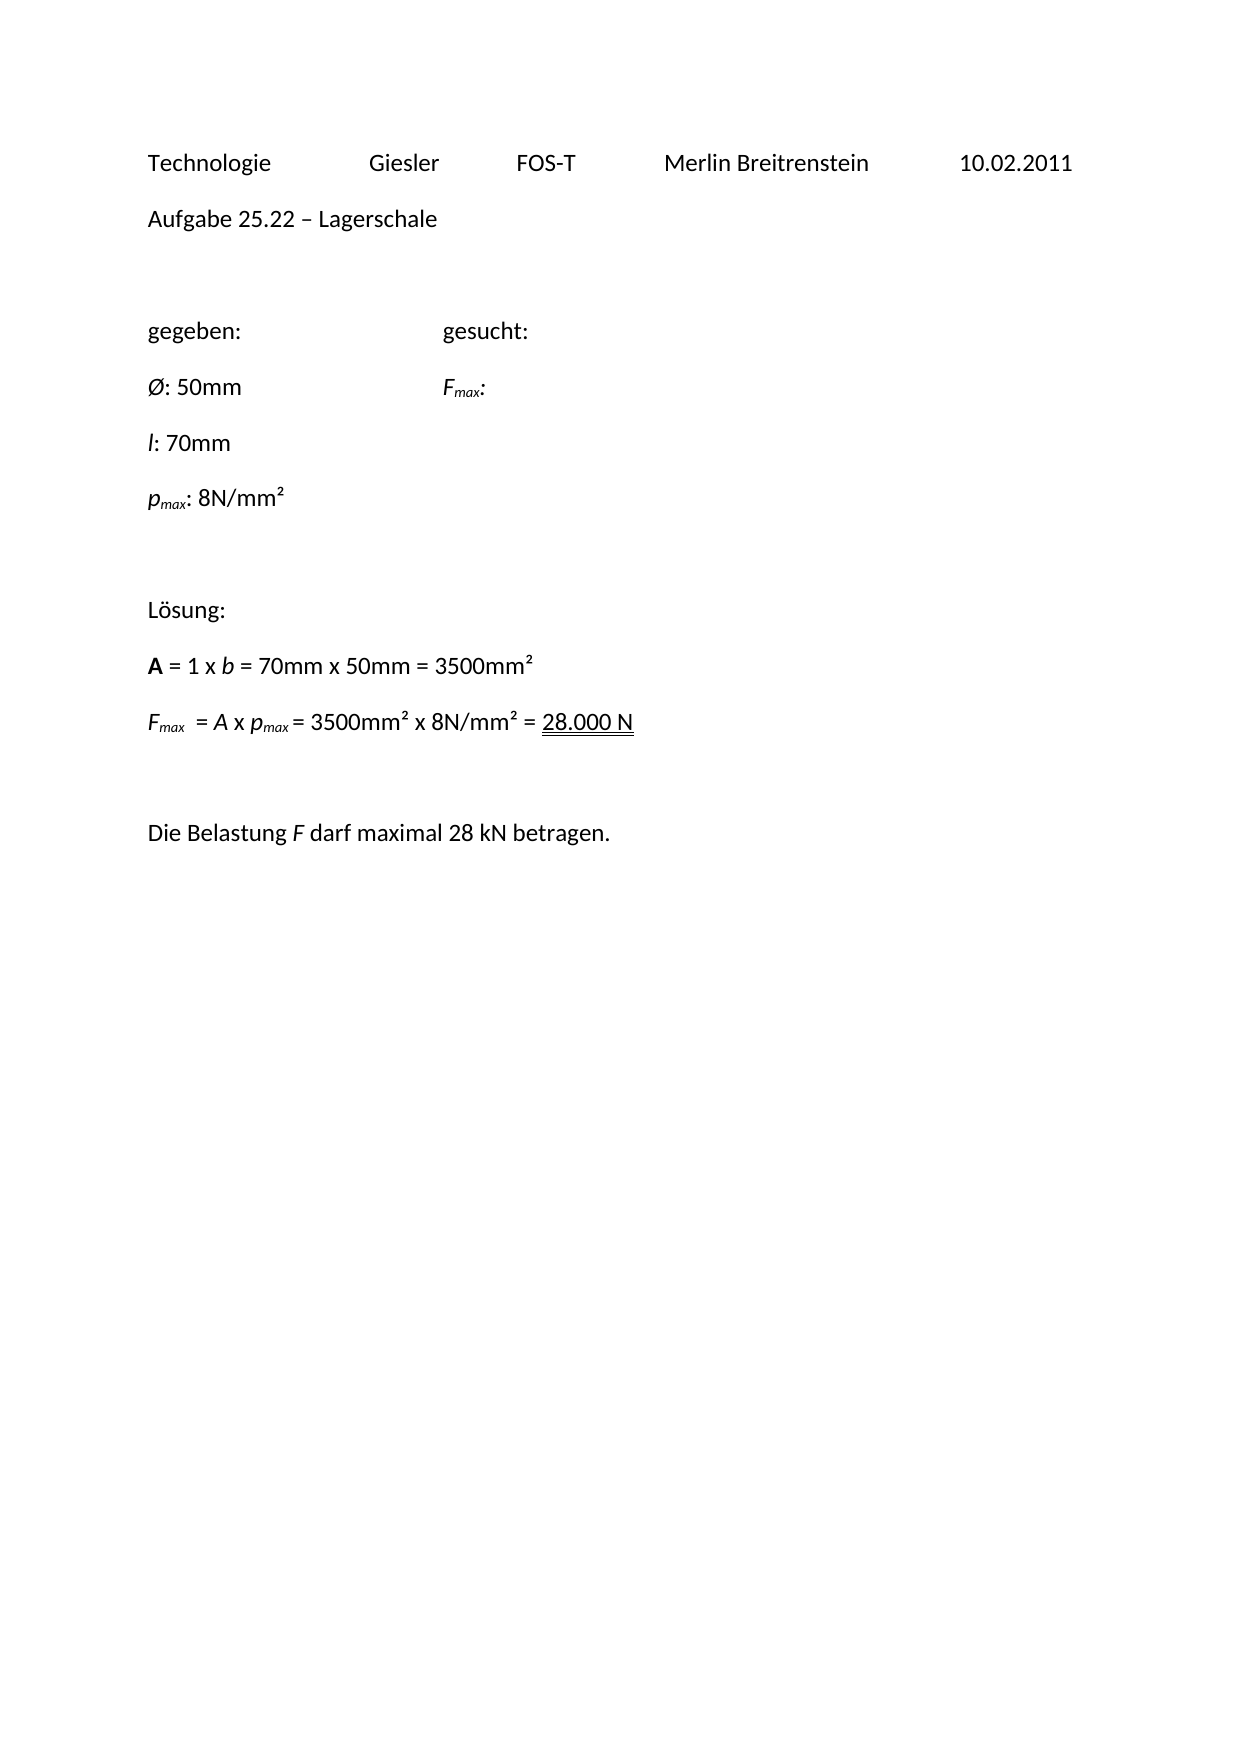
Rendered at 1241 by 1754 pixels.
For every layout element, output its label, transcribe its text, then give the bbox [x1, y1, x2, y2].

text Aufgabe 25.22 – Lagerschale [148, 203, 1093, 234]
text Fmax = A x pmax = 3500mm² x 8N/mm² = 28.000 N [148, 706, 1093, 736]
text Technologie Giesler FOS-T Merlin Breitrenstein 10.02.2011 [148, 148, 1093, 178]
text Die Belastung F darf maximal 28 kN betragen. [148, 818, 1093, 848]
text Lösung: [148, 594, 1093, 625]
text A = 1 x b = 70mm x 50mm = 3500mm² [148, 650, 1093, 681]
text pmax: 8N/mm² [148, 483, 1093, 513]
text gegeben: gesucht: [148, 315, 1093, 346]
text l: 70mm [148, 427, 1093, 457]
text Ø: 50mm Fmax: [148, 371, 1093, 401]
